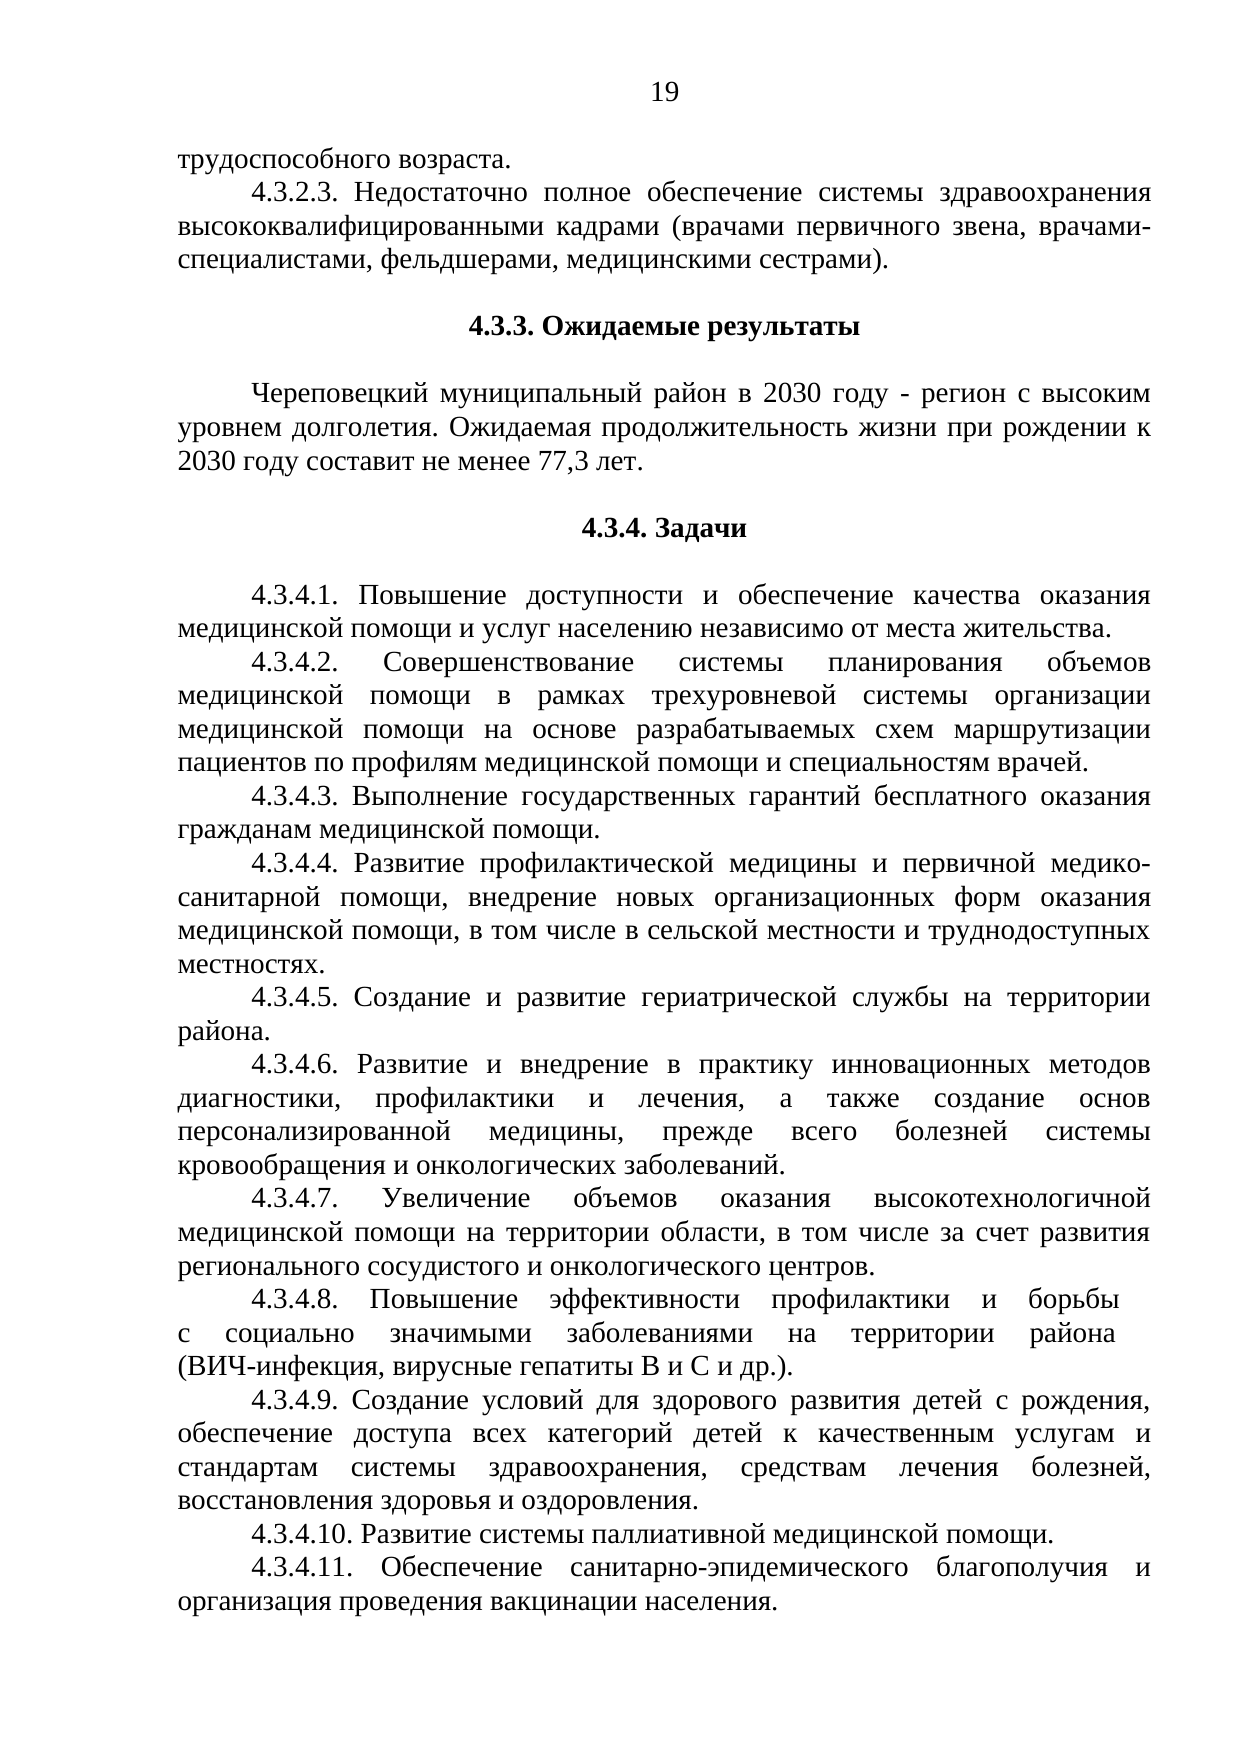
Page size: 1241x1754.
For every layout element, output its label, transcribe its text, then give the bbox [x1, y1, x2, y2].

text Череповецкий муниципальный район в 2030 году - регион с высоким уровнем долголетия. Ожидаемая продолжительность жизни при рождении к 2030 году составит не менее 77,3 лет. [177, 376, 1152, 476]
text 4.3.4.9. Создание условий для здорового развития детей с рождения, обеспечение доступа всех категорий детей к качественным услугам и стандартам системы здравоохранения, средствам лечения болезней, восстановления здоровья и оздоровления. [177, 1382, 1152, 1516]
text 4.3.4.2. Совершенствование системы планирования объемов медицинской помощи в рамках трехуровневой системы организации медицинской помощи на основе разрабатываемых схем маршрутизации пациентов по профилям медицинской помощи и специальностям врачей. [177, 644, 1152, 778]
text 4.3.4.10. Развитие системы паллиативной медицинской помощи. [177, 1516, 1152, 1549]
text 4.3.4.3. Выполнение государственных гарантий бесплатного оказания гражданам медицинской помощи. [177, 778, 1152, 845]
text 4.3.4.5. Создание и развитие гериатрической службы на территории района. [177, 979, 1152, 1046]
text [177, 141, 1152, 174]
text 4.3.4.11. Обеспечение санитарно-эпидемического благополучия и организация проведения вакцинации населения. [177, 1549, 1152, 1617]
text 4.3.4.1. Повышение доступности и обеспечение качества оказания медицинской помощи и услуг населению независимо от места жительства. [177, 577, 1152, 644]
text 4.3.2.3. Недостаточно полное обеспечение системы здравоохранения высококвалифицированными кадрами (врачами первичного звена, врачами-специалистами, фельдшерами, медицинскими сестрами). [177, 174, 1152, 275]
text 4.3.4.8. Повышение эффективности профилактики и борьбы с социально значимыми заболеваниями на территории района (ВИЧ-инфекция, вирусные гепатиты В и С и др.). [177, 1281, 1152, 1382]
text 4.3.3. Ожидаемые результаты [177, 308, 1152, 342]
text 4.3.4.4. Развитие профилактической медицины и первичной медико-санитарной помощи, внедрение новых организационных форм оказания медицинской помощи, в том числе в сельской местности и труднодоступных местностях. [177, 845, 1152, 979]
text 4.3.4.6. Развитие и внедрение в практику инновационных методов диагностики, профилактики и лечения, а также создание основ персонализированной медицины, прежде всего болезней системы кровообращения и онкологических заболеваний. [177, 1046, 1152, 1181]
text 4.3.4. Задачи [177, 510, 1152, 543]
text 4.3.4.7. Увеличение объемов оказания высокотехнологичной медицинской помощи на территории области, в том числе за счет развития регионального сосудистого и онкологического центров. [177, 1181, 1152, 1281]
